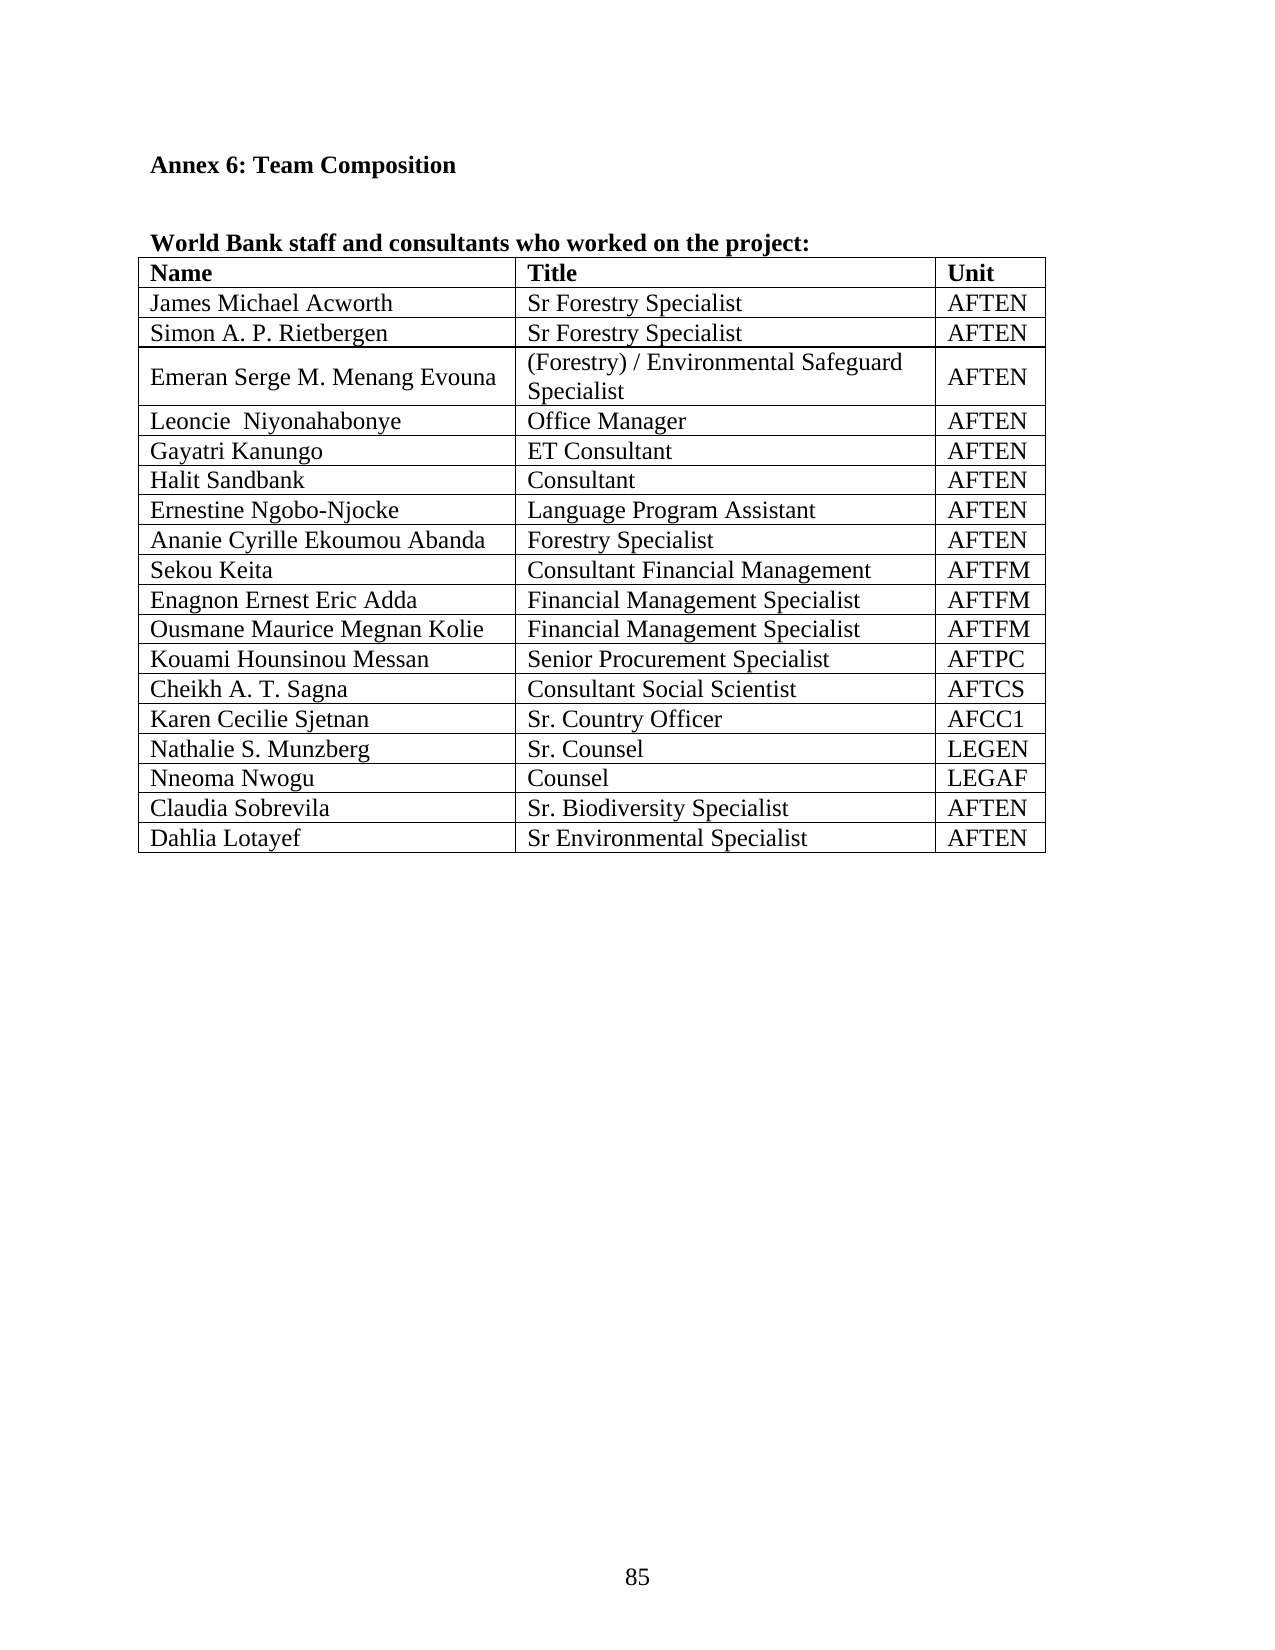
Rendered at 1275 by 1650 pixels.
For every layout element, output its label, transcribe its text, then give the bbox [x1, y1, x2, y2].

table_cell Consultant Social Scientist [516, 674, 935, 703]
table_cell Halit Sandbank [139, 466, 515, 494]
table_cell Office Manager [516, 406, 935, 435]
table_cell Kouami Hounsinou Messan [139, 644, 515, 673]
table_cell Sr Forestry Specialist [516, 318, 935, 346]
table_cell Leoncie Niyonahabonye [139, 406, 515, 435]
table_cell Sr. Country Officer [516, 704, 935, 733]
table_cell Senior Procurement Specialist [516, 644, 935, 673]
table_cell James Michael Acworth [139, 288, 515, 317]
table_cell AFTEN [936, 348, 1045, 405]
text World Bank staff and consultants who worked on the project: [150, 228, 1125, 257]
table_cell AFTCS [936, 674, 1045, 703]
table_cell Consultant [516, 466, 935, 494]
table_cell ET Consultant [516, 436, 935, 464]
table_cell (Forestry) / Environmental Safeguard Specialist [516, 348, 935, 405]
table_cell Forestry Specialist [516, 525, 935, 554]
table_cell AFTEN [936, 318, 1045, 346]
subtitle Annex 6: Team Composition [150, 150, 1125, 179]
table_header Title [516, 258, 935, 287]
table_cell Emeran Serge M. Menang Evouna [139, 348, 515, 405]
table_cell AFTFM [936, 585, 1045, 613]
table_cell Dahlia Lotayef [139, 823, 515, 852]
table_cell AFTEN [936, 406, 1045, 435]
table_cell Ananie Cyrille Ekoumou Abanda [139, 525, 515, 554]
table_cell AFTEN [936, 525, 1045, 554]
table_cell Counsel [516, 764, 935, 792]
table_cell AFTEN [936, 466, 1045, 494]
table_cell Sr Forestry Specialist [516, 288, 935, 317]
table_cell Nathalie S. Munzberg [139, 734, 515, 762]
table_cell Sr. Counsel [516, 734, 935, 762]
table_cell AFTEN [936, 288, 1045, 317]
table_cell Language Program Assistant [516, 495, 935, 524]
table_cell LEGEN [936, 734, 1045, 762]
table_cell Financial Management Specialist [516, 615, 935, 643]
table_cell Karen Cecilie Sjetnan [139, 704, 515, 733]
table_cell AFTFM [936, 555, 1045, 584]
table_cell Sr Environmental Specialist [516, 823, 935, 852]
table_cell Financial Management Specialist [516, 585, 935, 613]
table_cell AFTEN [936, 823, 1045, 852]
table_cell AFCC1 [936, 704, 1045, 733]
table_header Name [139, 258, 515, 287]
table_cell Consultant Financial Management [516, 555, 935, 584]
table_cell Claudia Sobrevila [139, 793, 515, 822]
table_header Unit [936, 258, 1045, 287]
table_cell Nneoma Nwogu [139, 764, 515, 792]
table_cell Sekou Keita [139, 555, 515, 584]
table_cell AFTEN [936, 793, 1045, 822]
table_cell AFTPC [936, 644, 1045, 673]
table_cell LEGAF [936, 764, 1045, 792]
table_cell Ousmane Maurice Megnan Kolie [139, 615, 515, 643]
table_cell Sr. Biodiversity Specialist [516, 793, 935, 822]
table_cell Enagnon Ernest Eric Adda [139, 585, 515, 613]
table_cell AFTFM [936, 615, 1045, 643]
table_cell AFTEN [936, 436, 1045, 464]
table_cell Cheikh A. T. Sagna [139, 674, 515, 703]
table_cell Ernestine Ngobo-Njocke [139, 495, 515, 524]
table_cell Simon A. P. Rietbergen [139, 318, 515, 346]
table_cell AFTEN [936, 495, 1045, 524]
table_cell Gayatri Kanungo [139, 436, 515, 464]
